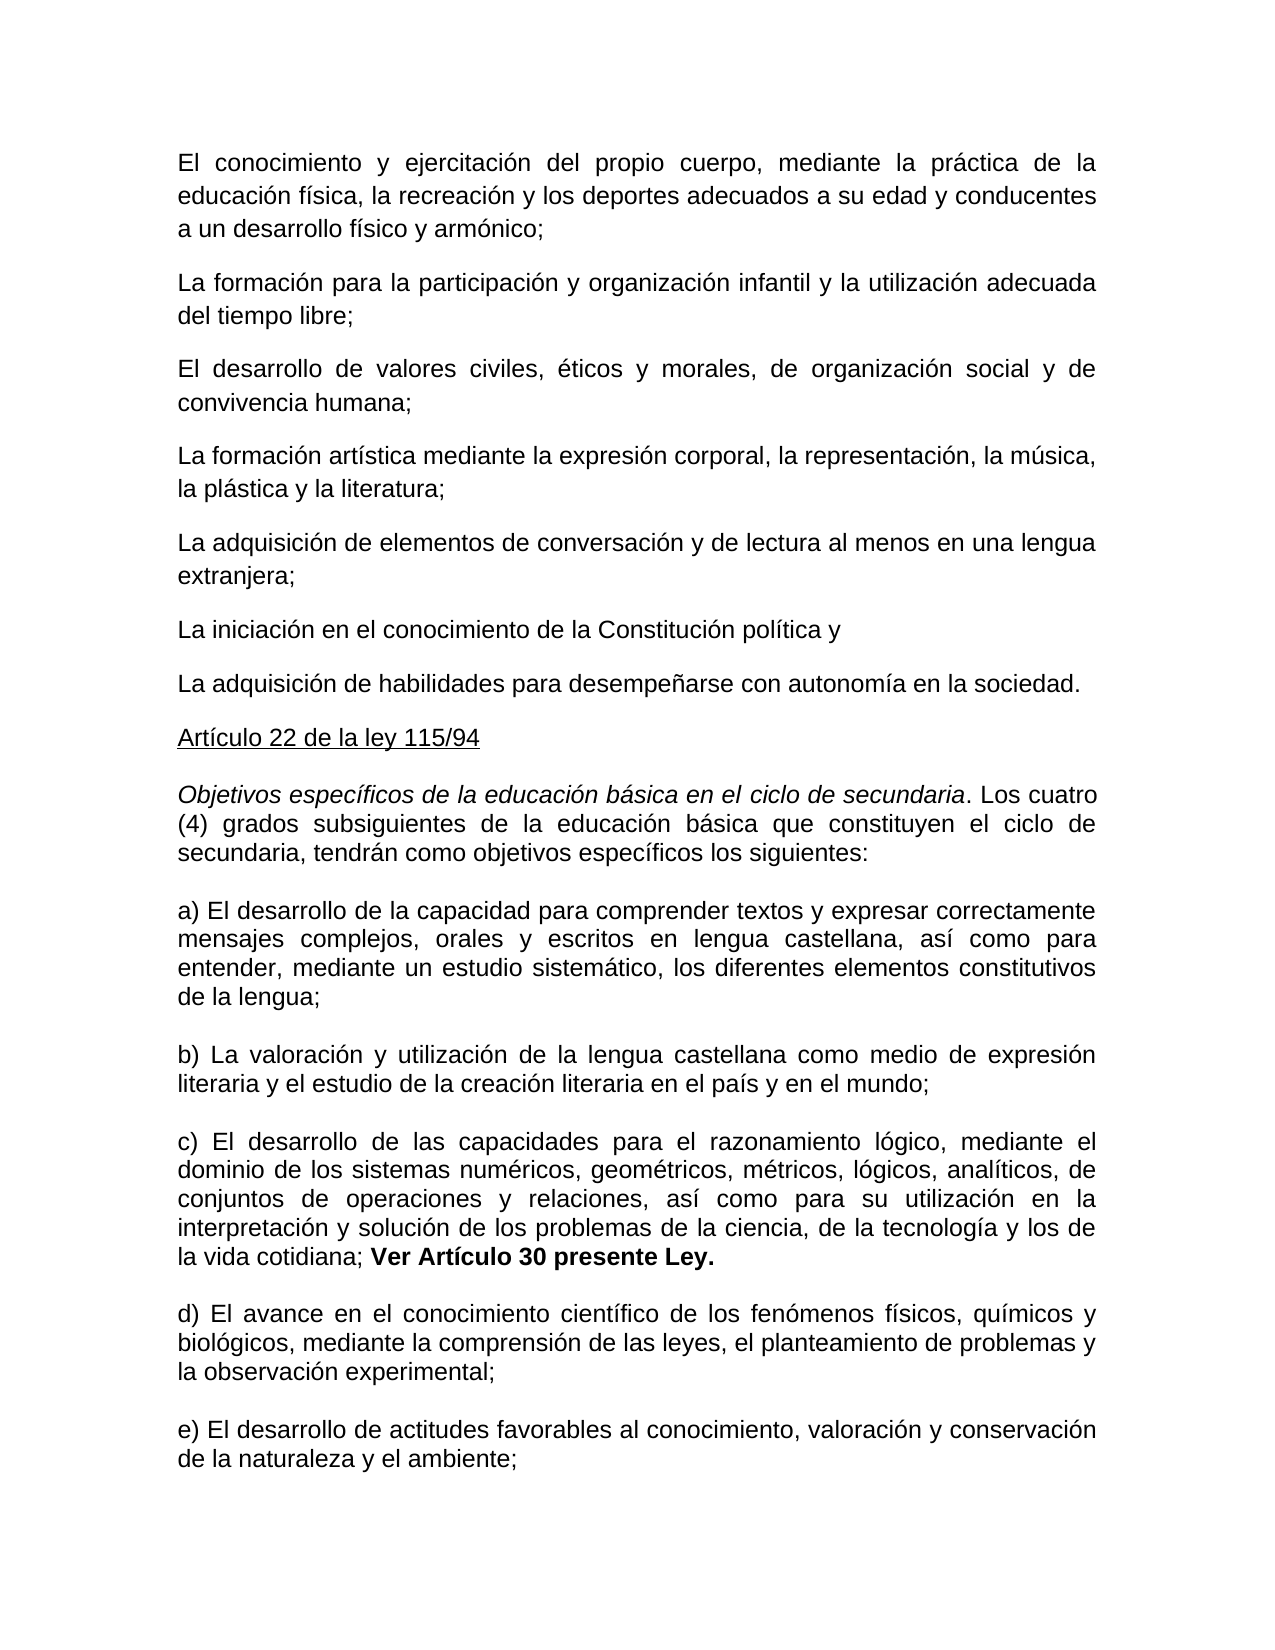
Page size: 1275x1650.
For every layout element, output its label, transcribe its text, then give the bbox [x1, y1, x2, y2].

text d) El avance en el conocimiento científico de los fenómenos físicos, químicos y biológicos, mediante la comprensión de las leyes, el planteamiento de problemas y la observación experimental; [177, 1299, 1098, 1386]
text El desarrollo de valores civiles, éticos y morales, de organización social y de convivencia humana; [177, 354, 1098, 416]
text a) El desarrollo de la capacidad para comprender textos y expresar correctamente mensajes complejos, orales y escritos en lengua castellana, así como para entender, mediante un estudio sistemático, los diferentes elementos constitutivos de la lengua; [177, 896, 1098, 1011]
text b) La valoración y utilización de la lengua castellana como medio de expresión literaria y el estudio de la creación literaria en el país y en el mundo; [177, 1040, 1098, 1097]
text La iniciación en el conocimiento de política y [177, 615, 1098, 644]
text c) El desarrollo de las capacidades para el razonamiento lógico, mediante el dominio de los sistemas numéricos, geométricos, métricos, lógicos, analíticos, de conjuntos de operaciones y relaciones, así como para su utilización en la interpretación y solución de los problemas de la ciencia, de la tecnología y los de la vida cotidiana; Ver Artículo 30 presente Ley. [177, 1127, 1098, 1270]
text La adquisición de habilidades para desempeñarse con autonomía en la sociedad. [177, 669, 1098, 698]
text La formación para la participación y organización infantil y la utilización adecuada del tiempo libre; [177, 268, 1098, 329]
text Artículo 22 de la ley 115/94 [177, 723, 1098, 752]
text La formación artística mediante la expresión corporal, la representación, la música, la plástica y la literatura; [177, 441, 1098, 503]
text e) El desarrollo de actitudes favorables al conocimiento, valoración y conservación de la naturaleza y el ambiente; [177, 1415, 1098, 1472]
text Objetivos específicos de la educación básica en el ciclo de secundaria. Los cuatro (4) grados subsiguientes de la educación básica que constituyen el ciclo de secundaria, tendrán como objetivos específicos los siguientes: [177, 780, 1098, 867]
text La adquisición de elementos de conversación y de lectura al menos en una lengua extranjera; [177, 528, 1098, 590]
text El conocimiento y ejercitación del propio cuerpo, mediante la práctica de la educación física, la recreación y los deportes adecuados a su edad y conducentes a un desarrollo físico y armónico; [177, 148, 1098, 242]
